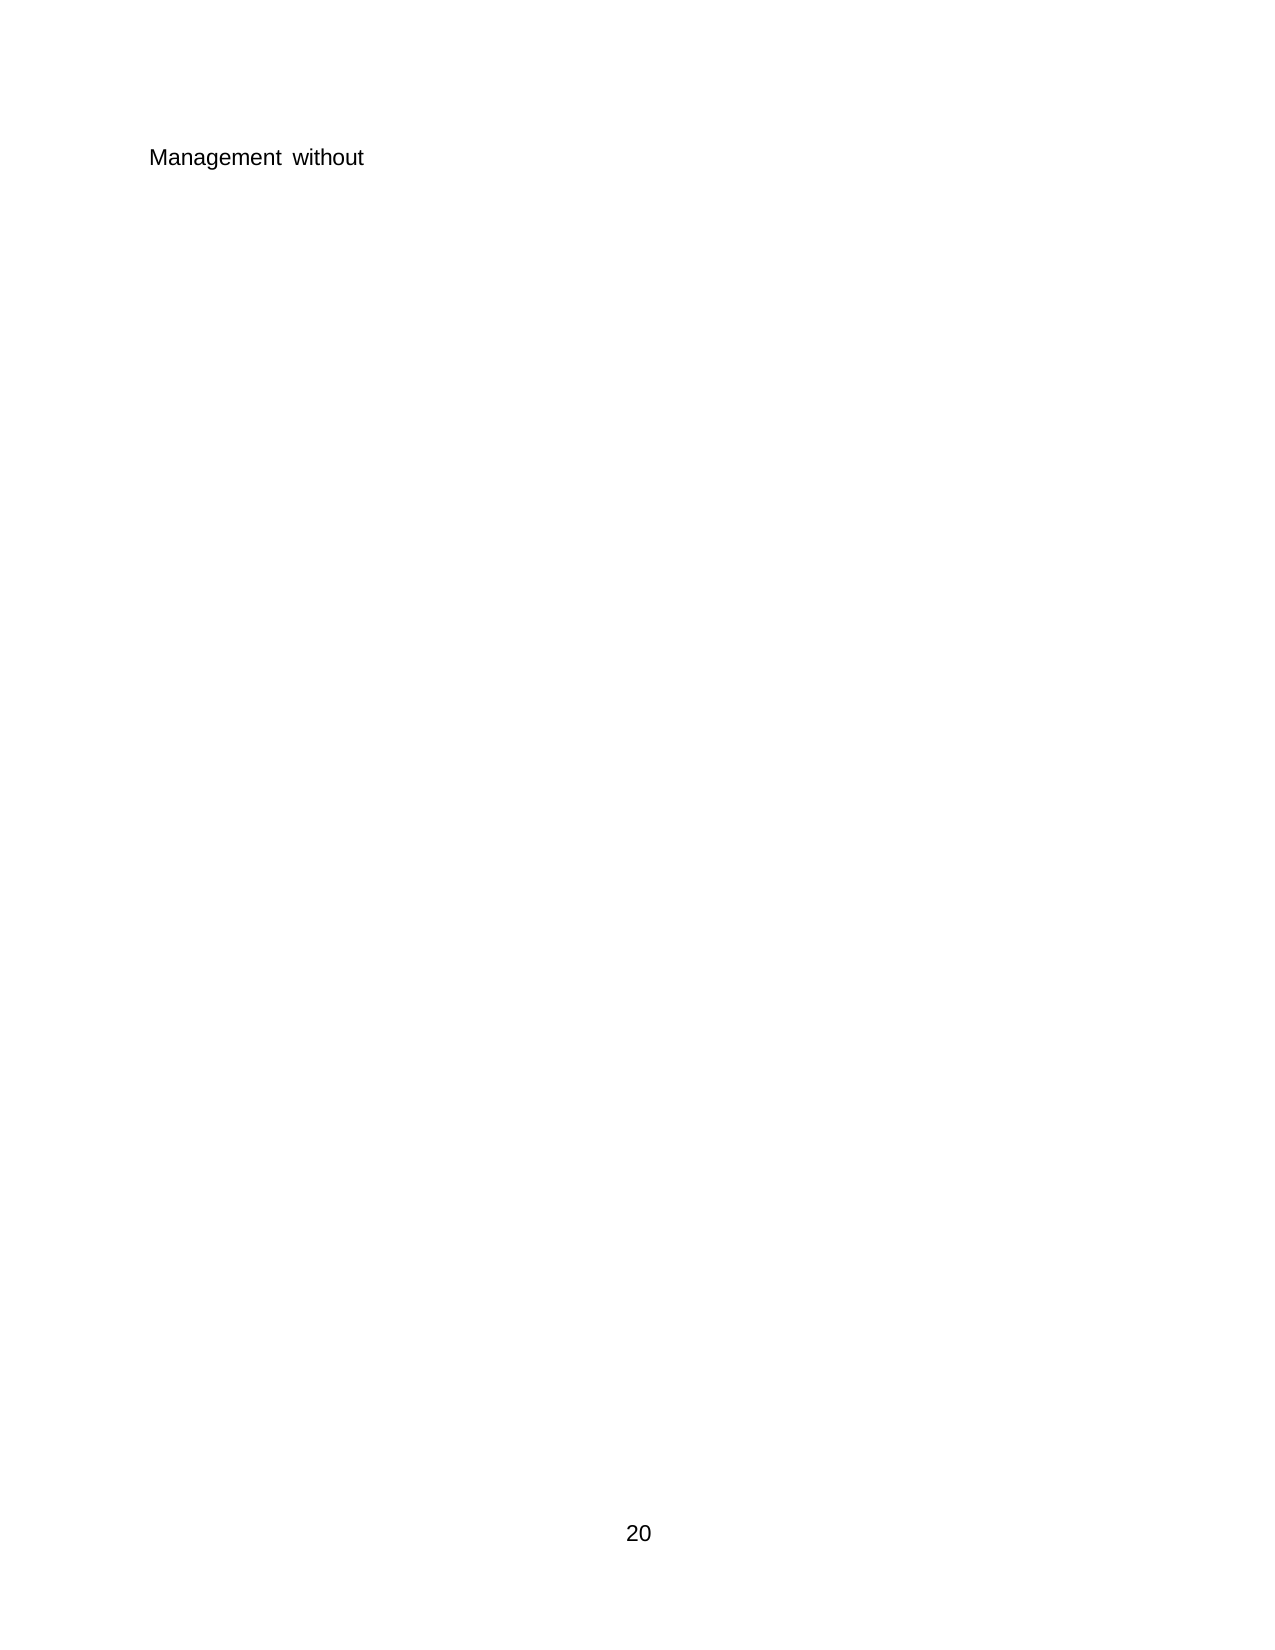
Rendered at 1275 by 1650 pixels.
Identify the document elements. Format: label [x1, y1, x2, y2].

text [149, 144, 1125, 170]
